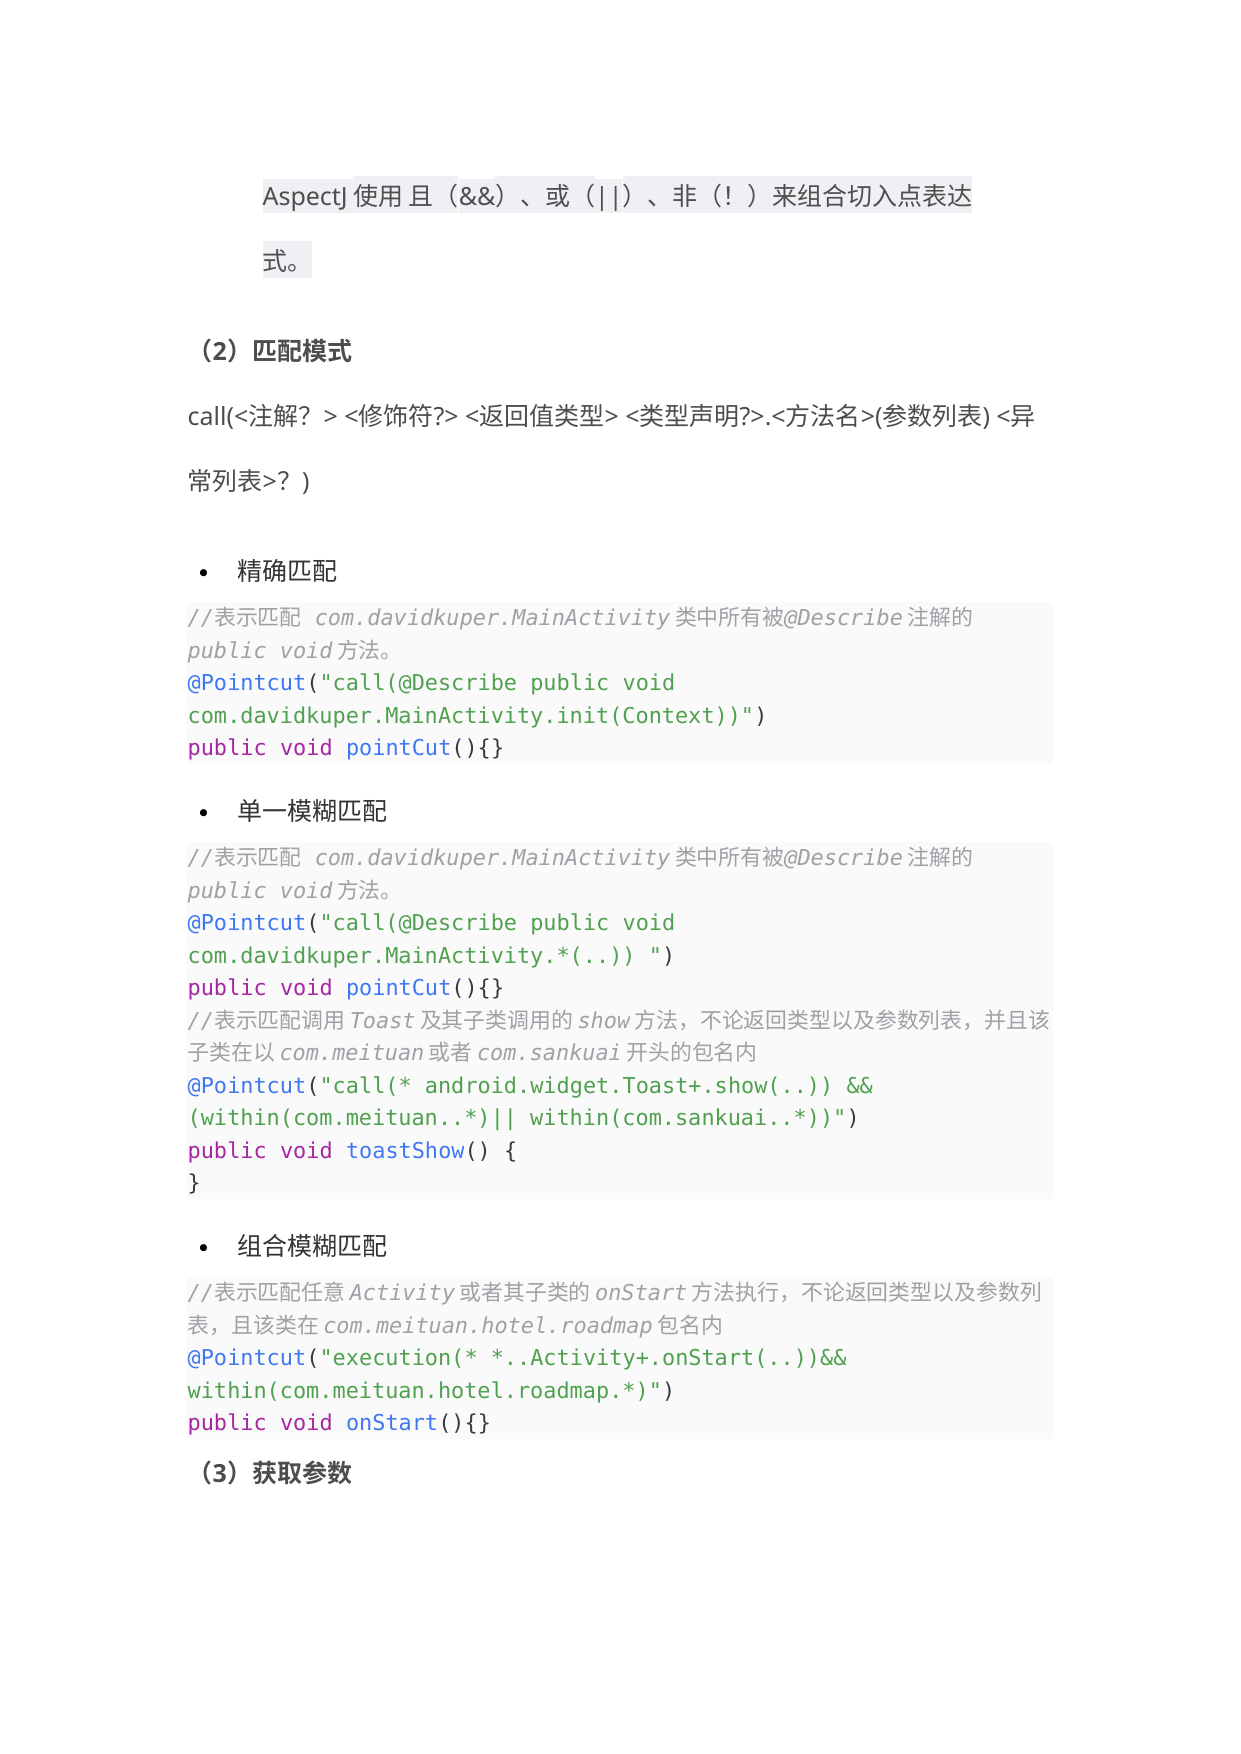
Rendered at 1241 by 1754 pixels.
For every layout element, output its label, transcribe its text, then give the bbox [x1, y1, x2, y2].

text public void onStart(){} [187, 1407, 1053, 1439]
text public void pointCut(){} [187, 972, 1053, 1004]
text public void pointCut(){} [187, 732, 1053, 764]
text @Pointcut("call(@Describe public void com.davidkuper.MainActivity.*(..)) ") [187, 907, 1053, 972]
text //表示匹配 com.davidkuper.MainActivity类中所有被@Describe注解的public void方法。 [187, 842, 1053, 907]
text public void toastShow() { [187, 1134, 1053, 1167]
text @Pointcut("execution(* *..Activity+.onStart(..))&& within(com.meituan.hotel.roadmap.*)") [187, 1342, 1053, 1407]
text @Pointcut("call(@Describe public void com.davidkuper.MainActivity.init(Context))") [187, 667, 1053, 732]
text //表示匹配 com.davidkuper.MainActivity类中所有被@Describe注解的public void方法。 [187, 602, 1053, 667]
text （2）匹配模式 call(<注解？> <修饰符?> <返回值类型> <类型声明?>.<方法名>(参数列表) <异常列表>？) [187, 317, 1053, 512]
list 精确匹配 [200, 537, 1053, 602]
text //表示匹配调用Toast及其子类调用的show方法，不论返回类型以及参数列表，并且该子类在以com.meituan或者com.sankuai开头的包名内 [187, 1004, 1053, 1069]
text @Pointcut("call(* android.widget.Toast+.show(..)) && (within(com.meituan..*)|| within(com.sankuai..*))") [187, 1069, 1053, 1134]
text //表示匹配任意Activity或者其子类的onStart方法执行，不论返回类型以及参数列表，且该类在com.meituan.hotel.roadmap包名内 [187, 1277, 1053, 1342]
text } [187, 1167, 1053, 1199]
text （3）获取参数 [187, 1439, 1053, 1504]
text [262, 162, 978, 292]
list 单一模糊匹配 [200, 777, 1053, 842]
list 组合模糊匹配 [200, 1212, 1053, 1277]
